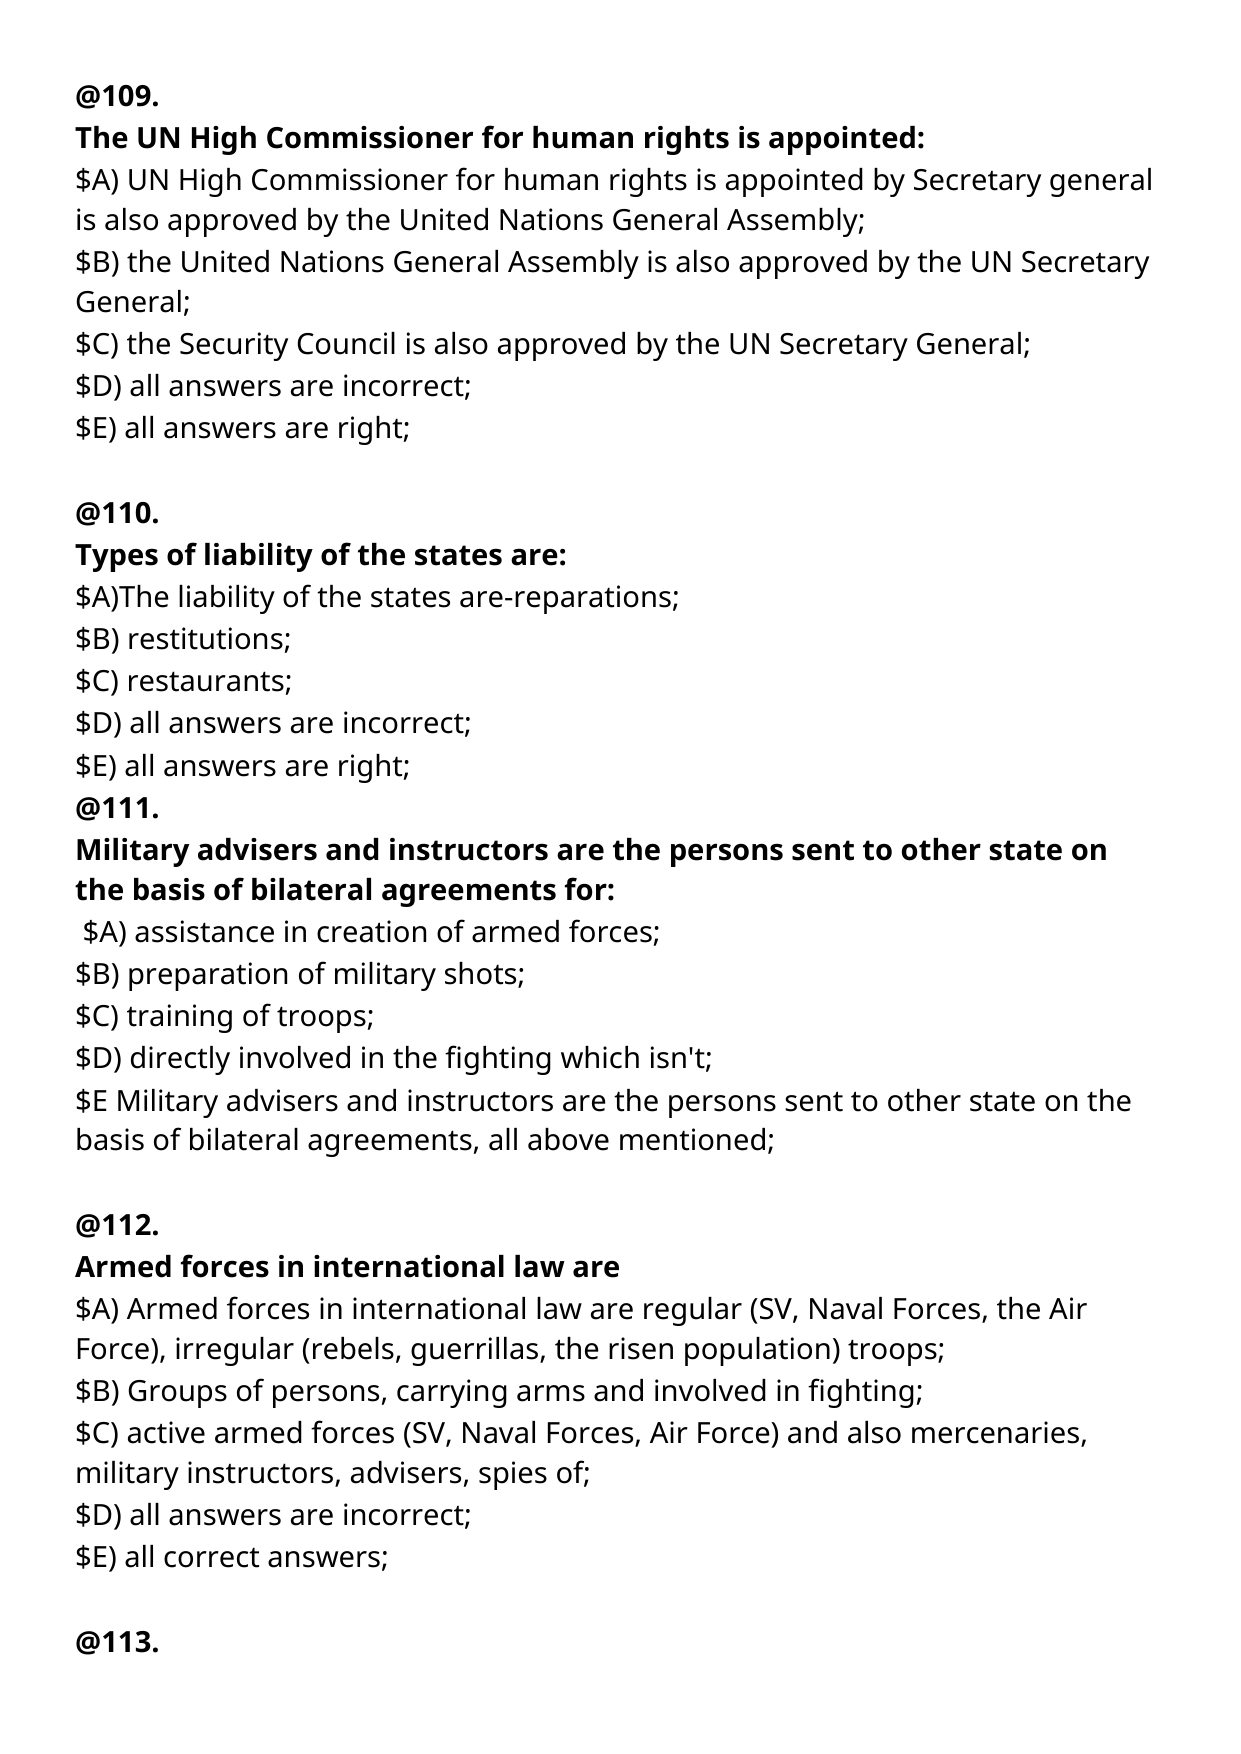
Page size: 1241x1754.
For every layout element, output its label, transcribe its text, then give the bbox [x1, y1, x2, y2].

text Armed forces in international law are [75, 1246, 1165, 1286]
text $D) all answers are incorrect; [75, 365, 1165, 405]
text $D) all answers are incorrect; [75, 703, 1165, 742]
text $E) all answers are right; [75, 745, 1165, 785]
text $B) preparation of military shots; [75, 953, 1165, 993]
text @109. [75, 75, 1165, 115]
text The UN High Commissioner for human rights is appointed: [75, 117, 1165, 157]
text Types of liability of the states are: [75, 534, 1165, 574]
text $A)The liability of the states are-reparations; [75, 576, 1165, 616]
text $D) all answers are incorrect; [75, 1494, 1165, 1534]
text $A) Armed forces in international law are regular (SV, Naval Forces, the Air Force), irregular (rebels, guerrillas, the risen population) troops; [75, 1288, 1165, 1368]
text $E) all correct answers; [75, 1537, 1165, 1576]
text $C) active armed forces (SV, Naval Forces, Air Force) and also mercenaries, military instructors, advisers, spies of; [75, 1412, 1165, 1492]
text $E Military advisers and instructors are the persons sent to other state on the basis of bilateral agreements, all above mentioned; [75, 1080, 1165, 1159]
text $B) restitutions; [75, 618, 1165, 658]
text $D) directly involved in the fighting which isn't; [75, 1038, 1165, 1077]
text $A) assistance in creation of armed forces; [75, 911, 1165, 951]
text $C) training of troops; [75, 996, 1165, 1035]
text $B) Groups of persons, carrying arms and involved in fighting; [75, 1370, 1165, 1410]
text @113. [75, 1621, 1165, 1661]
text @112. [75, 1204, 1165, 1244]
text Military advisers and instructors are the persons sent to other state on the basis of bilateral agreements for: [75, 829, 1165, 909]
text $C) the Security Council is also approved by the UN Secretary General; [75, 323, 1165, 363]
text $E) all answers are right; [75, 407, 1165, 447]
text $A) UN High Commissioner for human rights is appointed by Secretary general is also approved by the United Nations General Assembly; [75, 159, 1165, 239]
text $C) restaurants; [75, 661, 1165, 700]
text $B) the United Nations General Assembly is also approved by the UN Secretary General; [75, 241, 1165, 321]
text @111. [75, 787, 1165, 827]
text @110. [75, 492, 1165, 532]
